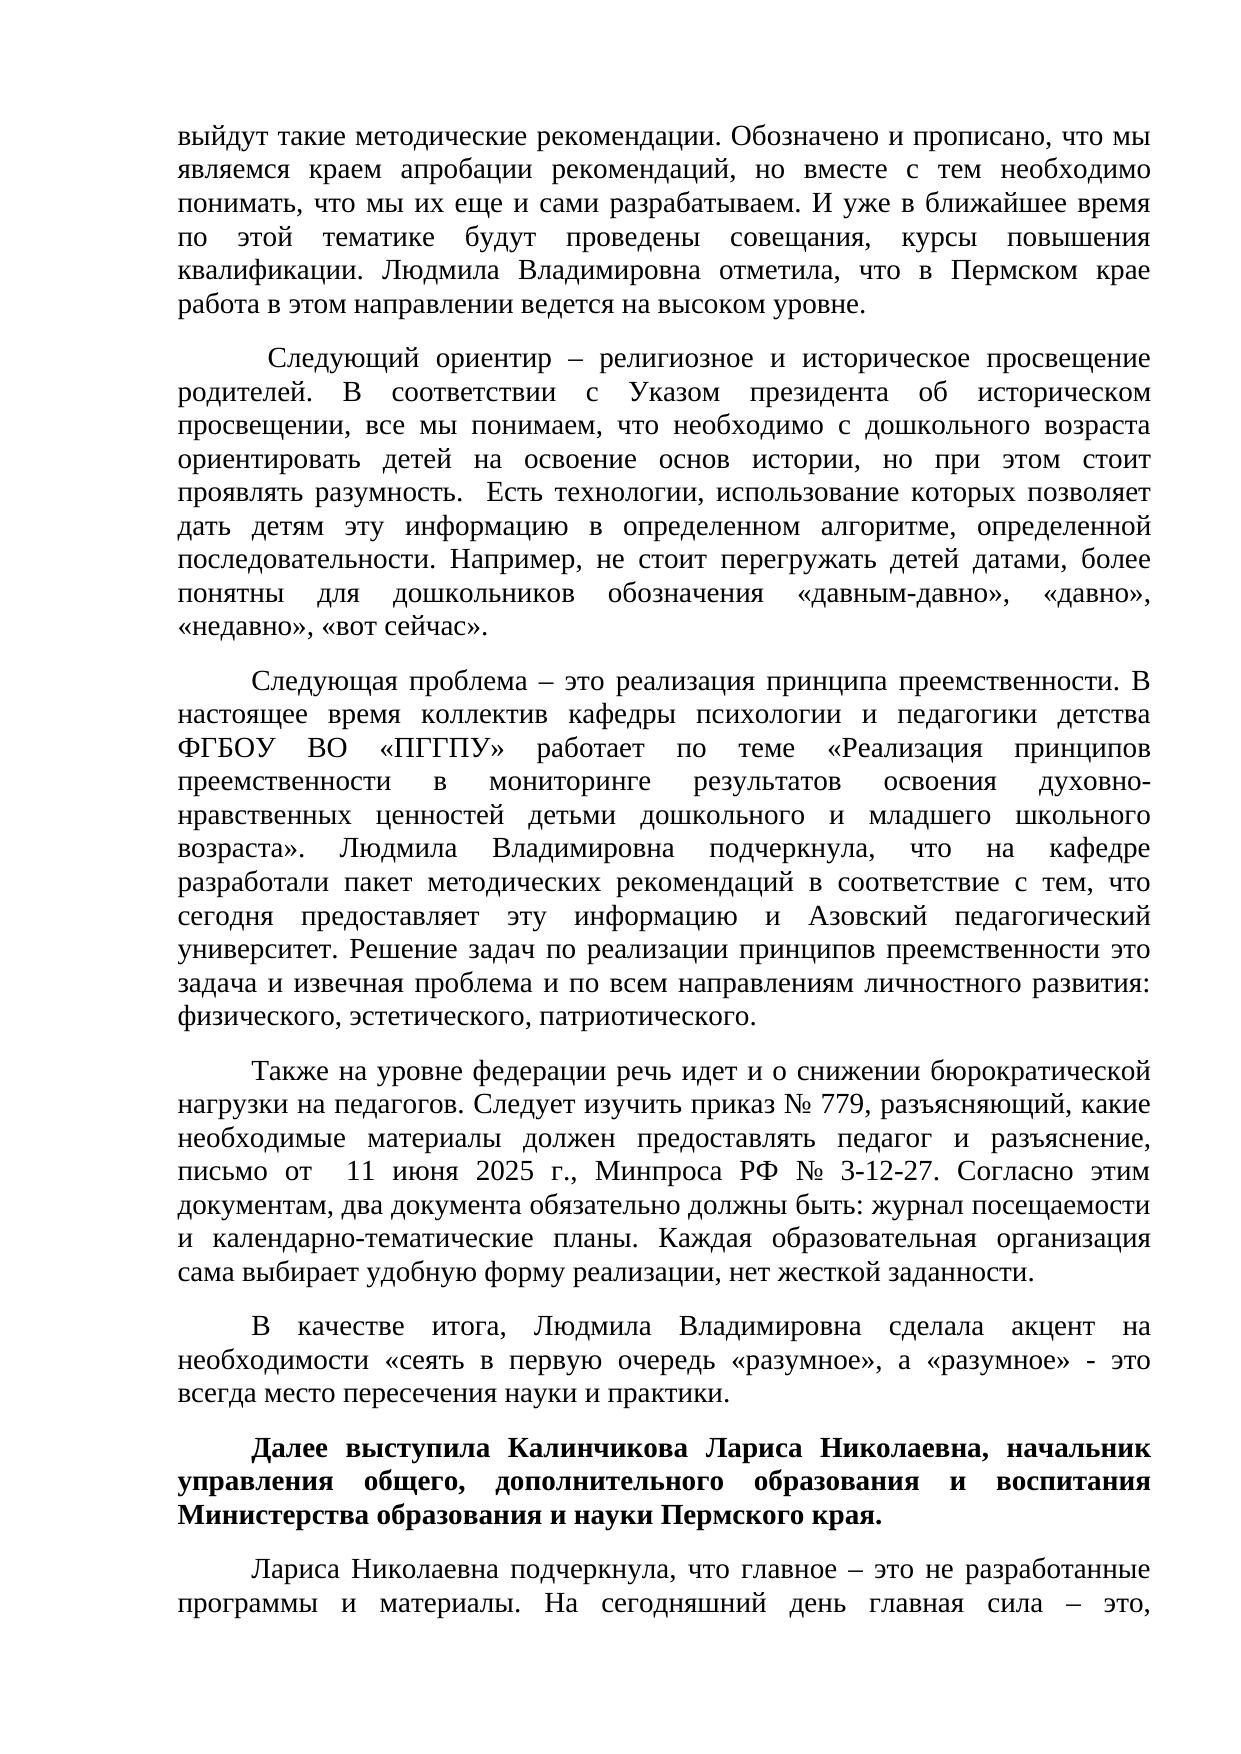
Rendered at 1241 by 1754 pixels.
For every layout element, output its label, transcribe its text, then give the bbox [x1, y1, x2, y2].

text Далее выступила Калинчикова Лариса Николаевна, начальник управления общего, дополнительного образования и воспитания Министерства образования и науки Пермского края. [177, 1430, 1152, 1530]
text Следующий ориентир – религиозное и историческое просвещение родителей. В соответствии с Указом президента об историческом просвещении, все мы понимаем, что необходимо с дошкольного возраста ориентировать детей на освоение основ истории, но при этом стоит проявлять разумность. Есть технологии, использование которых позволяет дать детям эту информацию в определенном алгоритме, определенной последовательности. Например, не стоит перегружать детей датами, более понятны для дошкольников обозначения «давным-давно», «давно», «недавно», «вот сейчас». [177, 340, 1152, 642]
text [177, 118, 1152, 319]
text Также на уровне федерации речь идет и о снижении бюрократической нагрузки на педагогов. Следует изучить приказ № 779, разъясняющий, какие необходимые материалы должен предоставлять педагог и разъяснение, письмо от 11 июня 2025 г., Минпроса РФ № 3-12-27. Согласно этим документам, два документа обязательно должны быть: журнал посещаемости и календарно-тематические планы. Каждая образовательная организация сама выбирает удобную форму реализации, нет жесткой заданности. [177, 1053, 1152, 1287]
text Следующая проблема – это реализация принципа преемственности. В настоящее время коллектив кафедры психологии и педагогики детства ФГБОУ ВО «ПГГПУ» работает по теме «Реализация принципов преемственности в мониторинге результатов освоения духовно-нравственных ценностей детьми дошкольного и младшего школьного возраста». Людмила Владимировна подчеркнула, что на кафедре разработали пакет методических рекомендаций в соответствие с тем, что сегодня предоставляет эту информацию и Азовский педагогический университет. Решение задач по реализации принципов преемственности это задача и извечная проблема и по всем направлениям личностного развития: физического, эстетического, патриотического. [177, 663, 1152, 1032]
text В качестве итога, Людмила Владимировна сделала акцент на необходимости «сеять в первую очередь «разумное», а «разумное» - это всегда место пересечения науки и практики. [177, 1308, 1152, 1409]
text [177, 1551, 1152, 1618]
